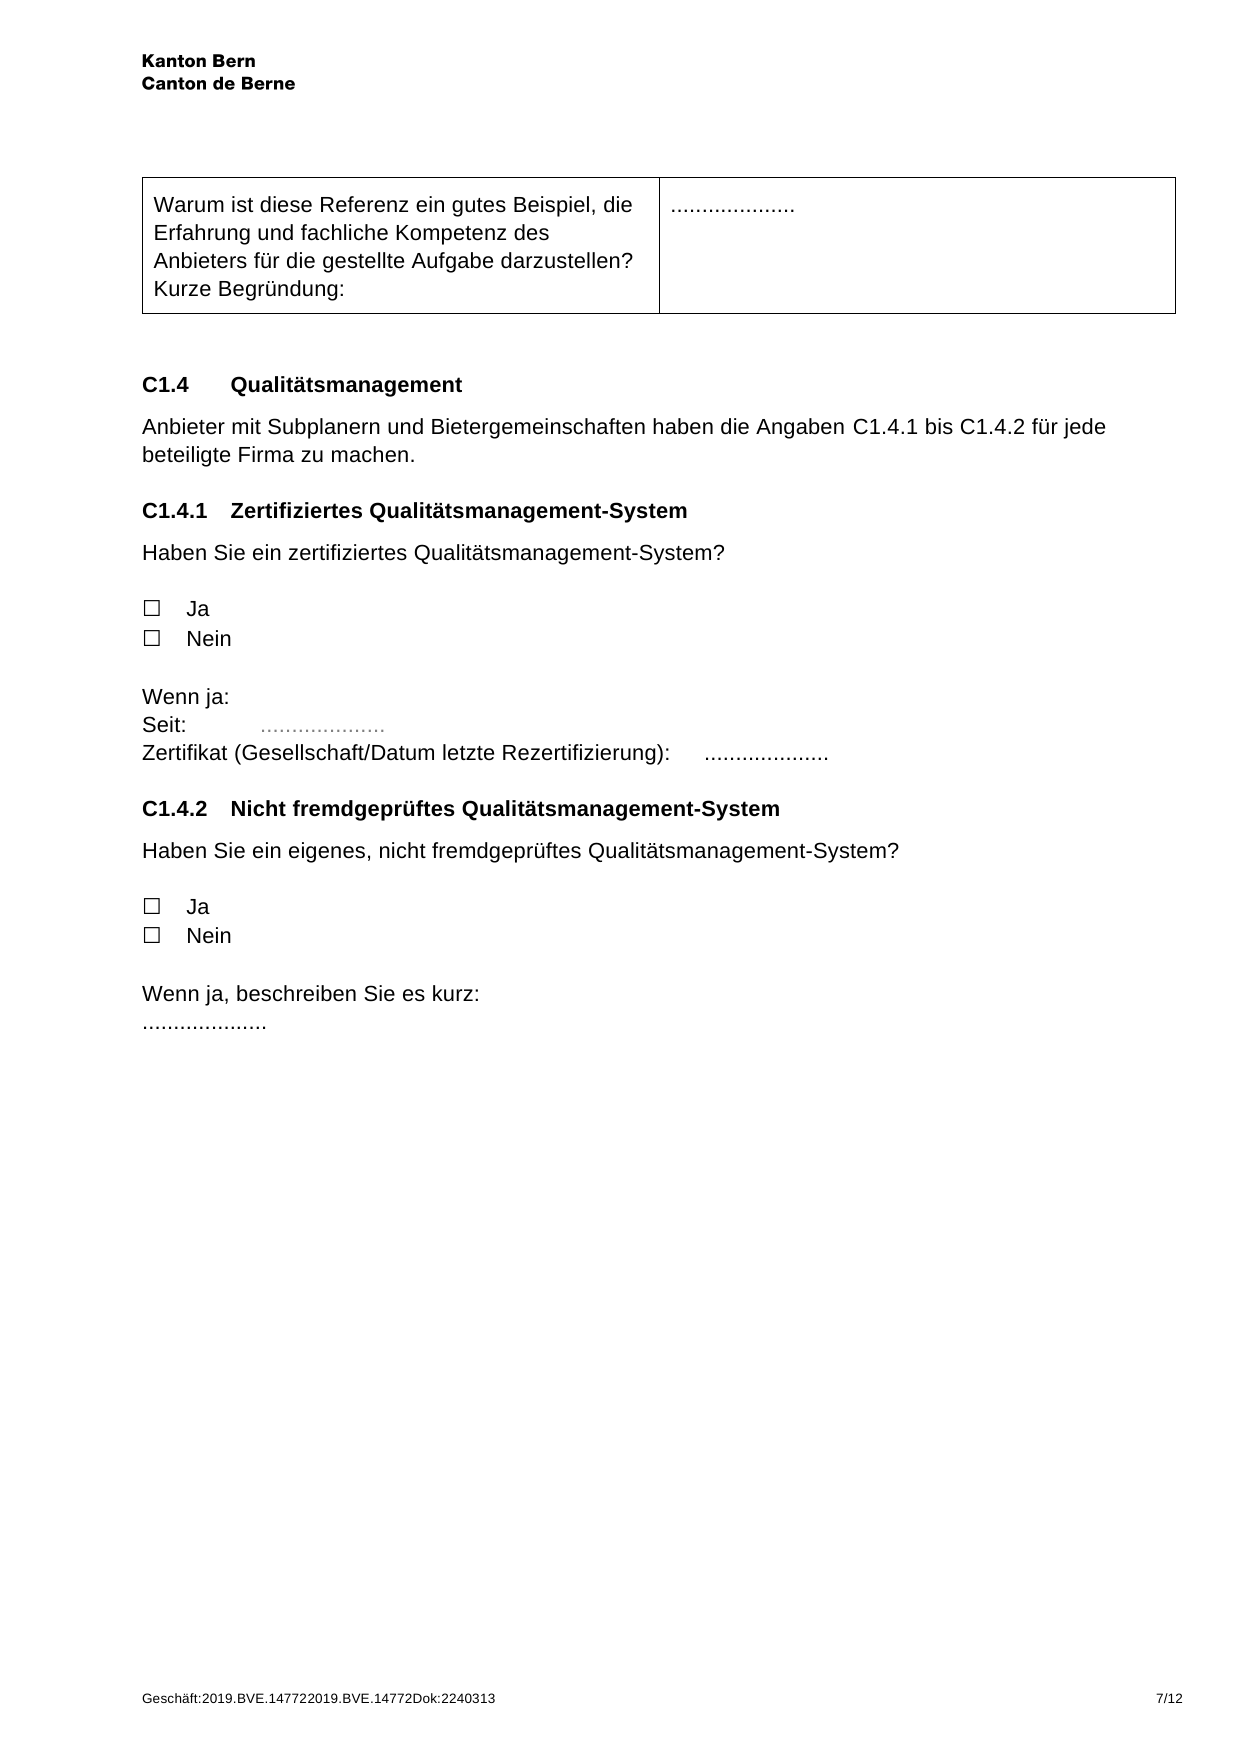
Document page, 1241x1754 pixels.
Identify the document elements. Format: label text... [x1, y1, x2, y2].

text Nein [142, 623, 1181, 653]
table_cell Warum ist diese Referenz ein gutes Beispiel, die Erfahrung und fachliche Kompetenz des Anbieters für die gestellte Aufgabe darzustellen? Kurze Begründung: [143, 178, 659, 313]
text Seit: [142, 709, 1181, 737]
text Nicht fremdgeprüftes Qualitätsmanagement-System [142, 793, 1181, 821]
text Ja [142, 891, 1181, 921]
text Zertifikat (Gesellschaft/Datum letzte Rezertifizierung): [142, 737, 1181, 765]
text Ja [142, 593, 1181, 623]
text Qualitätsmanagement [142, 369, 1181, 398]
text Anbieter mit Subplanern und Bietergemeinschaften haben die Angaben C1.4.1 bis C1.4.2 für jede beteiligte Firma zu machen. [142, 412, 1181, 467]
text Wenn ja, beschreiben Sie es kurz: [142, 978, 1181, 1006]
text Zertifiziertes Qualitätsmanagement-System [142, 496, 1181, 524]
text Haben Sie ein eigenes, nicht fremdgeprüftes Qualitätsmanagement-System? [142, 835, 1181, 863]
text Haben Sie ein zertifiziertes Qualitätsmanagement-System? [142, 538, 1181, 566]
picture [141, 53, 296, 91]
text Nein [142, 921, 1181, 950]
text Wenn ja: [142, 681, 1181, 709]
